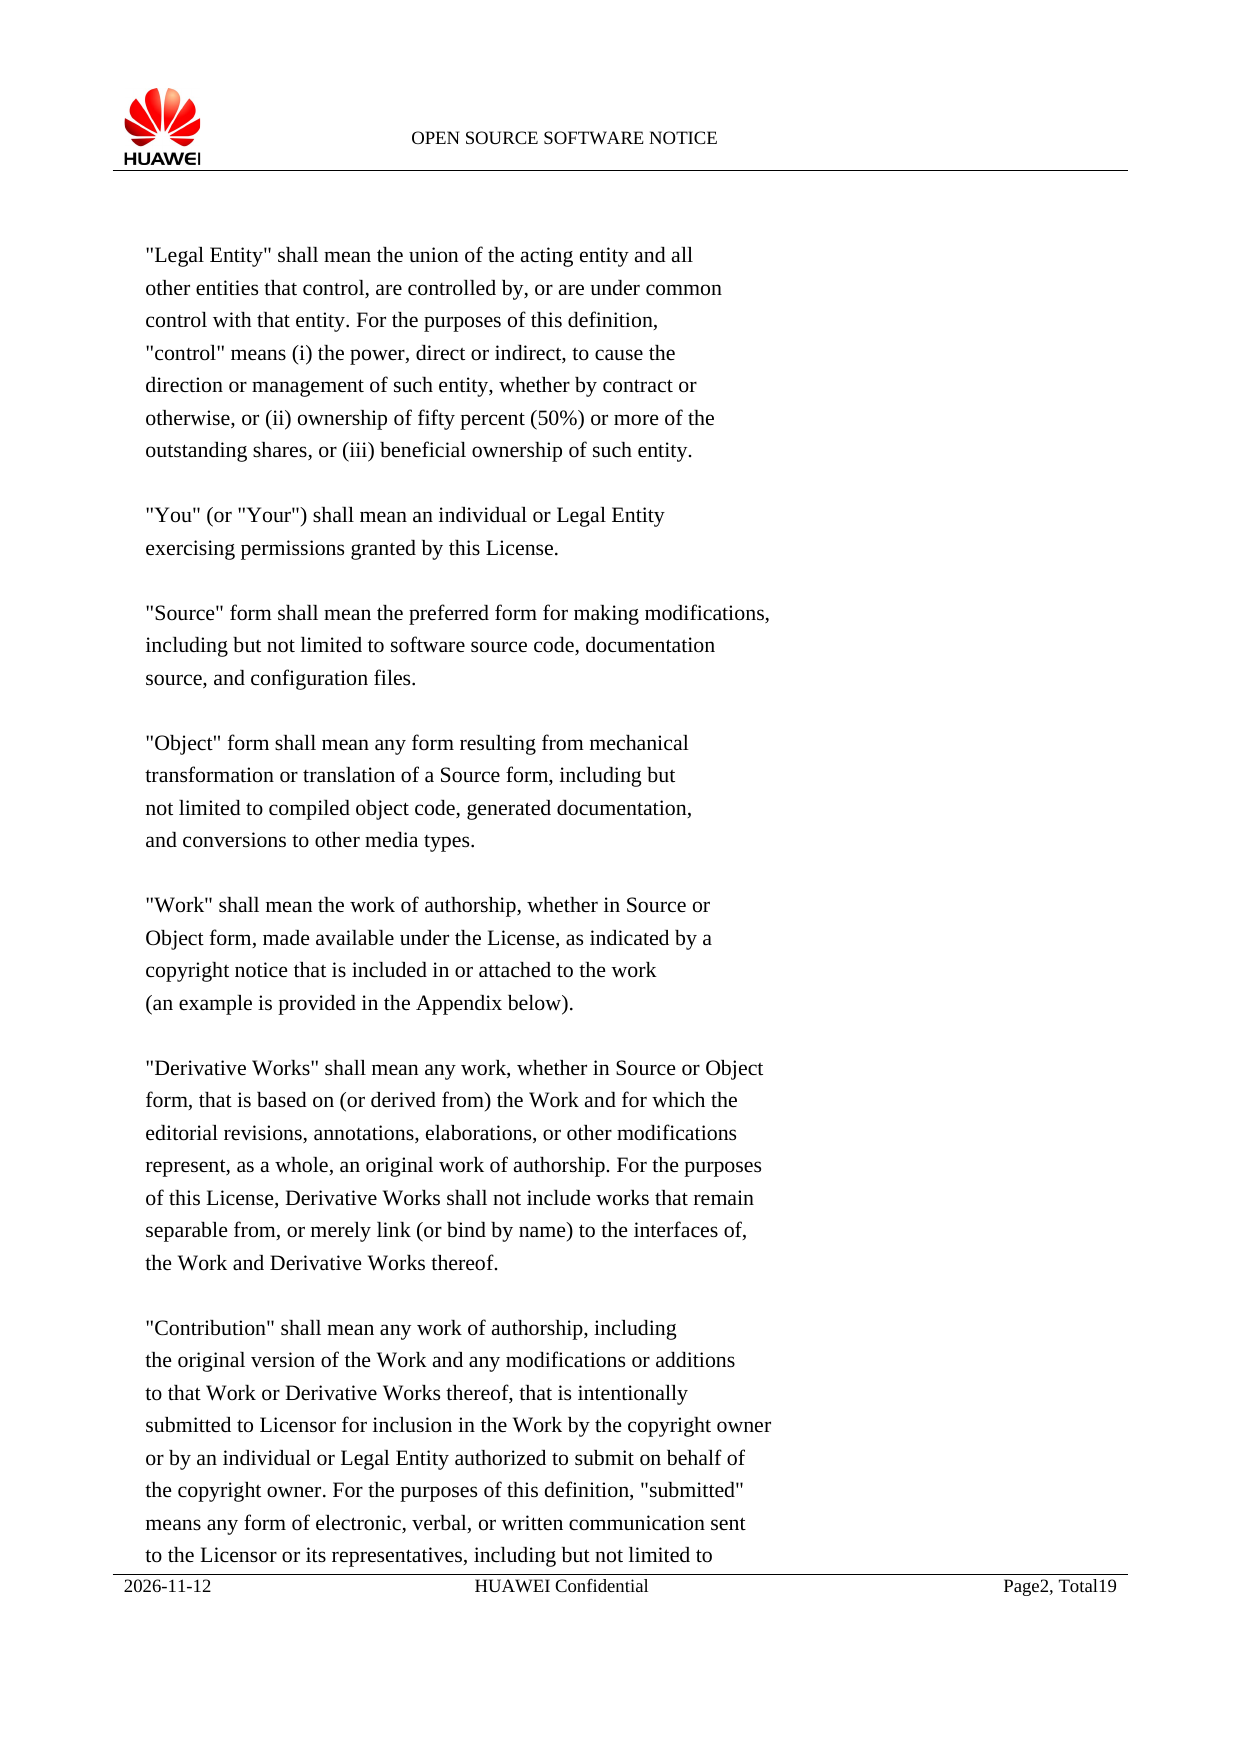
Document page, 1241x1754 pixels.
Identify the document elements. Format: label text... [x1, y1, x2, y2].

picture [124, 88, 201, 165]
